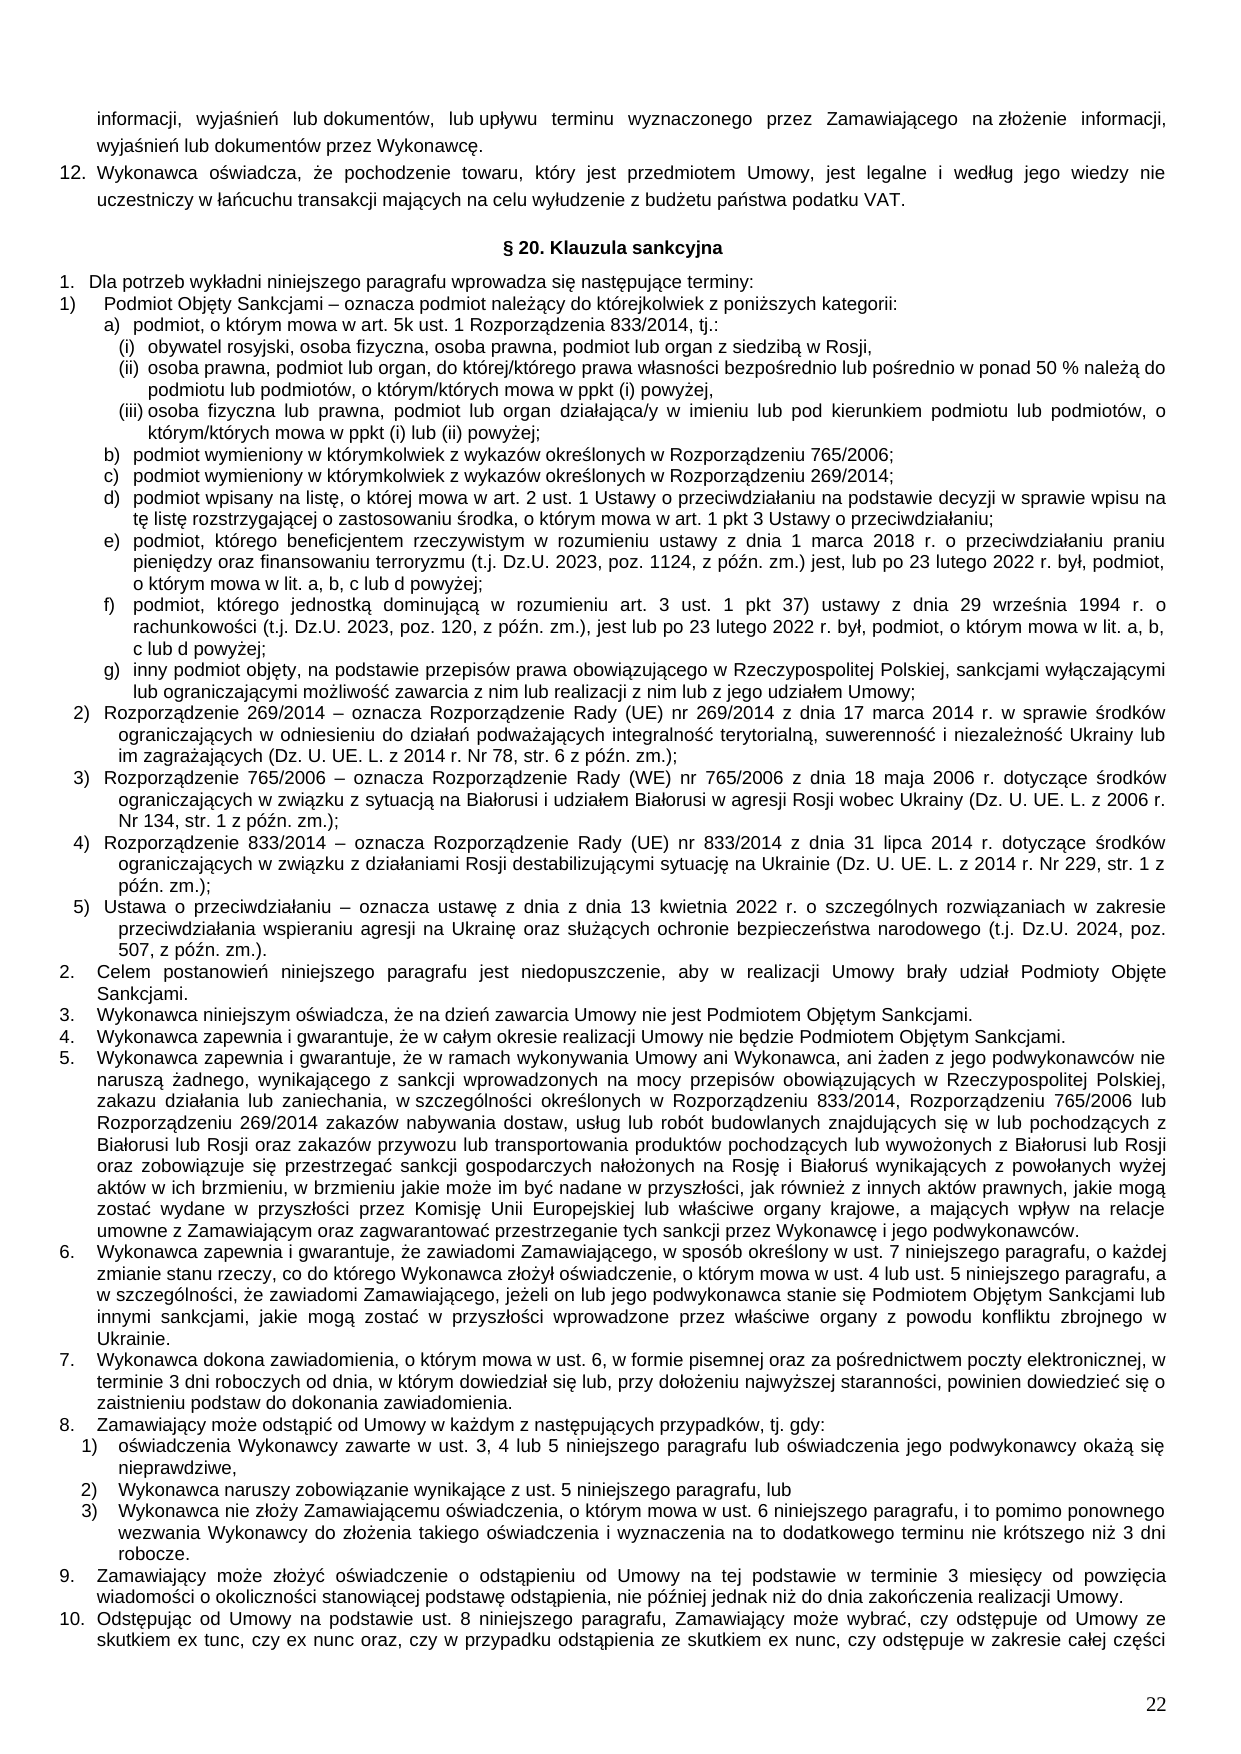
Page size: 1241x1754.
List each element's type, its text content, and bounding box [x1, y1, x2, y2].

text (i) obywatel rosyjski, osoba fizyczna, osoba prawna, podmiot lub organ z siedzibą w Rosji, [118, 336, 1167, 357]
list Wykonawca naruszy zobowiązanie wynikające z ust. 5 niniejszego paragrafu, lub [81, 1478, 1167, 1500]
text c) podmiot wymieniony w którymkolwiek z wykazów określonych w Rozporządzeniu 269/2014; [103, 465, 1167, 486]
list Rozporządzenie 765/2006 – oznacza Rozporządzenie Rady (WE) nr 765/2006 z dnia 18 maja 2006 r. dotyczące środków ograniczających w związku z sytuacją na Białorusi i udziałem Białorusi w agresji Rosji wobec Ukrainy (Dz. U. UE. L. z 2006 r. Nr 134, str. 1 z późn. zm.); [73, 767, 1167, 831]
text § 20. Klauzula sankcyjna [59, 237, 1167, 258]
text a) podmiot, o którym mowa w art. 5k ust. 1 Rozporządzenia 833/2014, tj.: [103, 314, 1167, 336]
text e) podmiot, którego beneficjentem rzeczywistym w rozumieniu ustawy z dnia 1 marca 2018 r. o przeciwdziałaniu praniu pieniędzy oraz finansowaniu terroryzmu (t.j. Dz.U. 2023, poz. 1124, z późn. zm.) jest, lub po 23 lutego 2022 r. był, podmiot, o którym mowa w lit. a, b, c lub d powyżej; [103, 529, 1167, 594]
list Wykonawca zapewnia i gwarantuje, że w ramach wykonywania Umowy ani Wykonawca, ani żaden z jego podwykonawców nie naruszą żadnego, wynikającego z sankcji wprowadzonych na mocy przepisów obowiązujących w Rzeczypospolitej Polskiej, zakazu działania lub zaniechania, w szczególności określonych w Rozporządzeniu 833/2014, Rozporządzeniu 765/2006 lub Rozporządzeniu 269/2014 zakazów nabywania dostaw, usług lub robót budowlanych znajdujących się w lub pochodzących z Białorusi lub Rosji oraz zakazów przywozu lub transportowania produktów pochodzących lub wywożonych z Białorusi lub Rosji oraz zobowiązuje się przestrzegać sankcji gospodarczych nałożonych na Rosję i Białoruś wynikających z powołanych wyżej aktów w ich brzmieniu, w brzmieniu jakie może im być nadane w przyszłości, jak również z innych aktów prawnych, jakie mogą zostać wydane w przyszłości przez Komisję Unii Europejskiej lub właściwe organy krajowe, a mających wpływ na relacje umowne z Zamawiającym oraz zagwarantować przestrzeganie tych sankcji przez Wykonawcę i jego podwykonawców. [59, 1047, 1167, 1241]
list Zamawiający może odstąpić od Umowy w każdym z następujących przypadków, tj. gdy: [59, 1414, 1167, 1435]
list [59, 1608, 1167, 1651]
list Ustawa o przeciwdziałaniu – oznacza ustawę z dnia z dnia 13 kwietnia 2022 r. o szczególnych rozwiązaniach w zakresie przeciwdziałania wspieraniu agresji na Ukrainę oraz służących ochronie bezpieczeństwa narodowego (t.j. Dz.U. 2024, poz. 507, z późn. zm.). [73, 896, 1167, 961]
list Wykonawca niniejszym oświadcza, że na dzień zawarcia Umowy nie jest Podmiotem Objętym Sankcjami. [59, 1004, 1167, 1026]
text (ii) osoba prawna, podmiot lub organ, do której/którego prawa własności bezpośrednio lub pośrednio w ponad 50 % należą do podmiotu lub podmiotów, o którym/których mowa w ppkt (i) powyżej, [118, 357, 1167, 400]
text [59, 103, 1167, 158]
text Wykonawca oświadcza, że pochodzenie towaru, który jest przedmiotem Umowy, jest legalne i według jego wiedzy nie uczestniczy w łańcuchu transakcji mających na celu wyłudzenie z budżetu państwa podatku VAT. [59, 158, 1167, 212]
text (iii) osoba fizyczna lub prawna, podmiot lub organ działająca/y w imieniu lub pod kierunkiem podmiotu lub podmiotów, o którym/których mowa w ppkt (i) lub (ii) powyżej; [118, 400, 1167, 443]
list Rozporządzenie 269/2014 – oznacza Rozporządzenie Rady (UE) nr 269/2014 z dnia 17 marca 2014 r. w sprawie środków ograniczających w odniesieniu do działań podważających integralność terytorialną, suwerenność i niezależność Ukrainy lub im zagrażających (Dz. U. UE. L. z 2014 r. Nr 78, str. 6 z późn. zm.); [73, 702, 1167, 767]
text d) podmiot wpisany na listę, o której mowa w art. 2 ust. 1 Ustawy o przeciwdziałaniu na podstawie decyzji w sprawie wpisu na tę listę rozstrzygającej o zastosowaniu środka, o którym mowa w art. 1 pkt 3 Ustawy o przeciwdziałaniu; [103, 486, 1167, 529]
list Wykonawca dokona zawiadomienia, o którym mowa w ust. 6, w formie pisemnej oraz za pośrednictwem poczty elektronicznej, w terminie 3 dni roboczych od dnia, w którym dowiedział się lub, przy dołożeniu najwyższej staranności, powinien dowiedzieć się o zaistnieniu podstaw do dokonania zawiadomienia. [59, 1349, 1167, 1414]
text f) podmiot, którego jednostką dominującą w rozumieniu art. 3 ust. 1 pkt 37) ustawy z dnia 29 września 1994 r. o rachunkowości (t.j. Dz.U. 2023, poz. 120, z późn. zm.), jest lub po 23 lutego 2022 r. był, podmiot, o którym mowa w lit. a, b, c lub d powyżej; [103, 594, 1167, 659]
text b) podmiot wymieniony w którymkolwiek z wykazów określonych w Rozporządzeniu 765/2006; [103, 443, 1167, 465]
list Dla potrzeb wykładni niniejszego paragrafu wprowadza się następujące terminy: [59, 271, 1167, 292]
list Podmiot Objęty Sankcjami – oznacza podmiot należący do którejkolwiek z poniższych kategorii: [59, 292, 1167, 314]
list Wykonawca zapewnia i gwarantuje, że zawiadomi Zamawiającego, w sposób określony w ust. 7 niniejszego paragrafu, o każdej zmianie stanu rzeczy, co do którego Wykonawca złożył oświadczenie, o którym mowa w ust. 4 lub ust. 5 niniejszego paragrafu, a w szczególności, że zawiadomi Zamawiającego, jeżeli on lub jego podwykonawca stanie się Podmiotem Objętym Sankcjami lub innymi sankcjami, jakie mogą zostać w przyszłości wprowadzone przez właściwe organy z powodu konfliktu zbrojnego w Ukrainie. [59, 1241, 1167, 1349]
list Rozporządzenie 833/2014 – oznacza Rozporządzenie Rady (UE) nr 833/2014 z dnia 31 lipca 2014 r. dotyczące środków ograniczających w związku z działaniami Rosji destabilizującymi sytuację na Ukrainie (Dz. U. UE. L. z 2014 r. Nr 229, str. 1 z późn. zm.); [73, 831, 1167, 896]
text g) inny podmiot objęty, na podstawie przepisów prawa obowiązującego w Rzeczypospolitej Polskiej, sankcjami wyłączającymi lub ograniczającymi możliwość zawarcia z nim lub realizacji z nim lub z jego udziałem Umowy; [103, 659, 1167, 702]
list Wykonawca zapewnia i gwarantuje, że w całym okresie realizacji Umowy nie będzie Podmiotem Objętym Sankcjami. [59, 1026, 1167, 1047]
list oświadczenia Wykonawcy zawarte w ust. 3, 4 lub 5 niniejszego paragrafu lub oświadczenia jego podwykonawcy okażą się nieprawdziwe, [81, 1435, 1167, 1478]
list Wykonawca nie złoży Zamawiającemu oświadczenia, o którym mowa w ust. 6 niniejszego paragrafu, i to pomimo ponownego wezwania Wykonawcy do złożenia takiego oświadczenia i wyznaczenia na to dodatkowego terminu nie krótszego niż 3 dni robocze. [81, 1500, 1167, 1564]
list Celem postanowień niniejszego paragrafu jest niedopuszczenie, aby w realizacji Umowy brały udział Podmioty Objęte Sankcjami. [59, 961, 1167, 1004]
list Zamawiający może złożyć oświadczenie o odstąpieniu od Umowy na tej podstawie w terminie 3 miesięcy od powzięcia wiadomości o okoliczności stanowiącej podstawę odstąpienia, nie później jednak niż do dnia zakończenia realizacji Umowy. [59, 1564, 1167, 1608]
